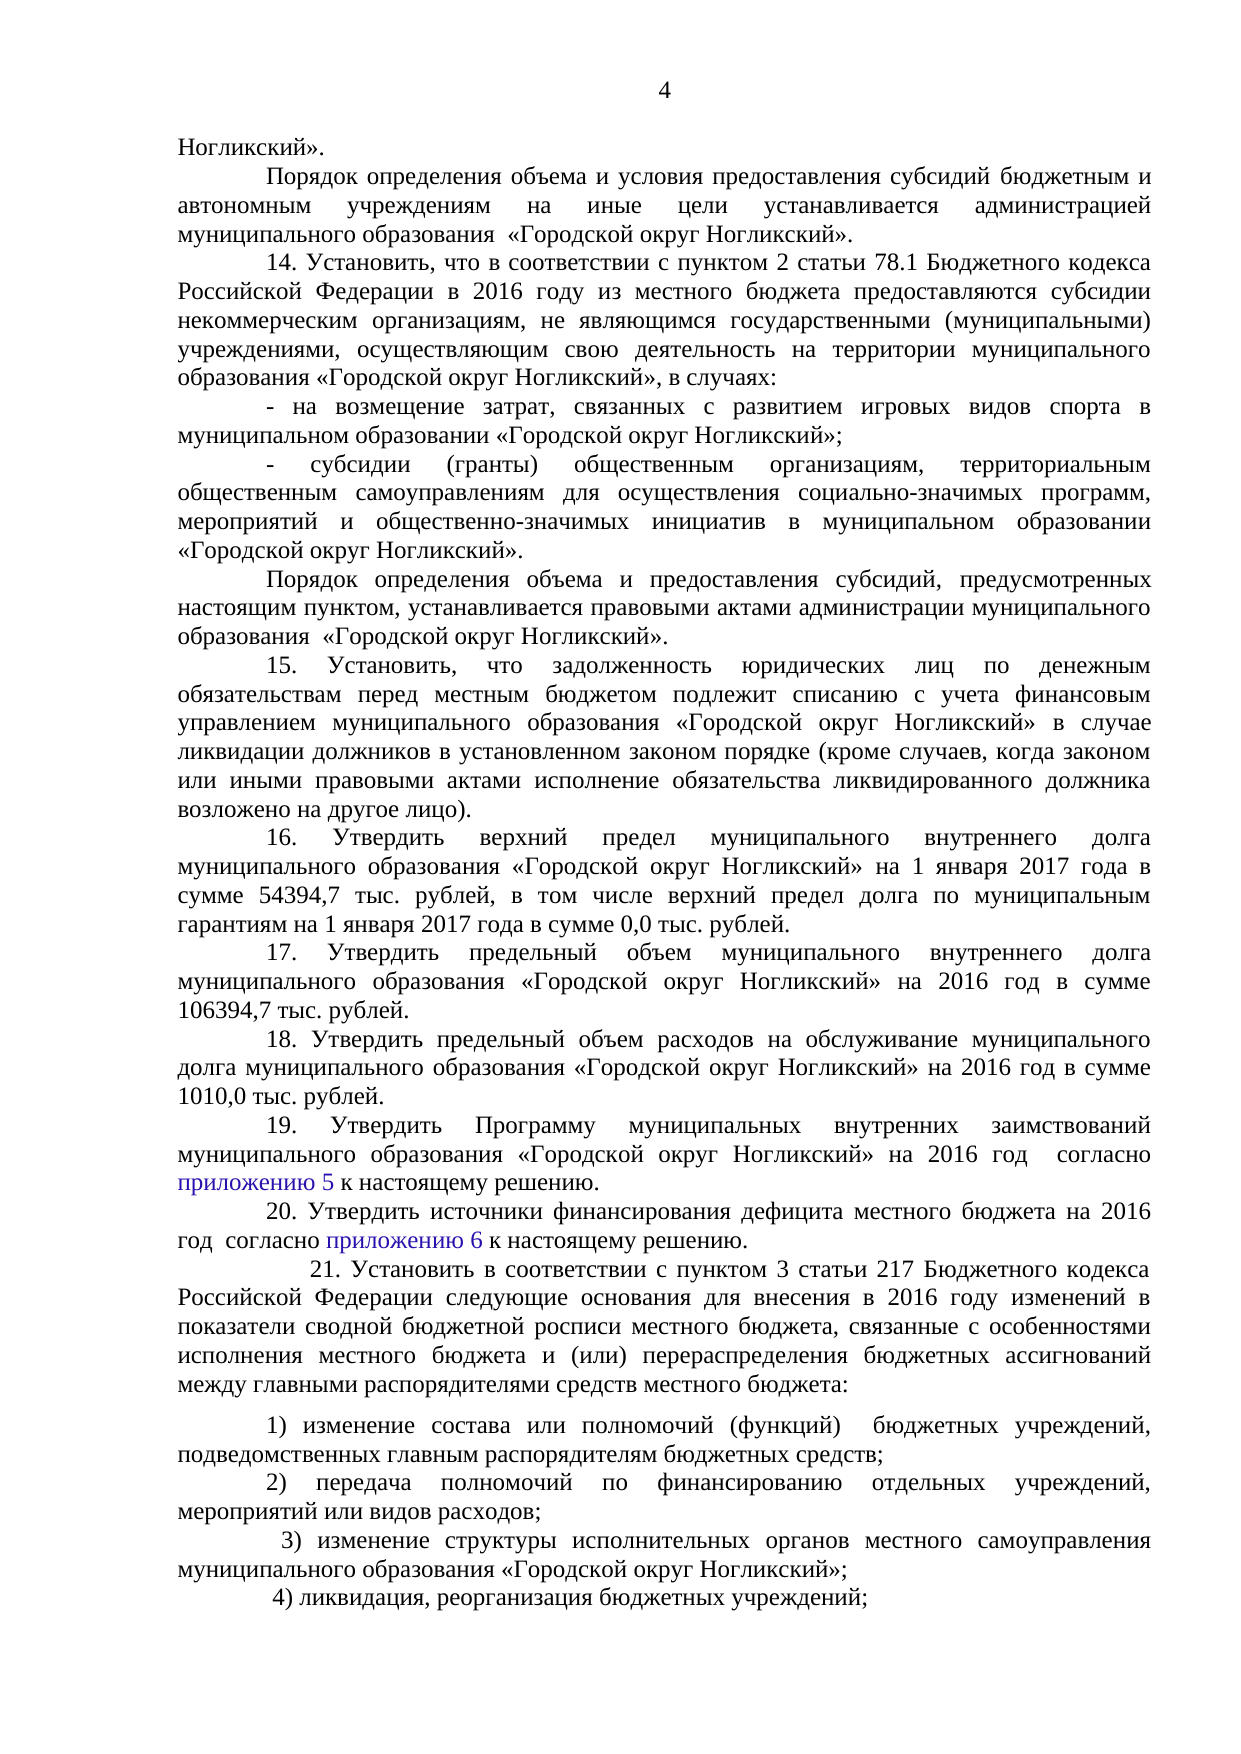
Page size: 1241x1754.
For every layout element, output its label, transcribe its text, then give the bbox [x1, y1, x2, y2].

text 19. Утвердить Программу муниципальных внутренних заимствований муниципального образования «Городской округ Ногликский» на 2016 год согласно приложению 5 к настоящему решению. [177, 1110, 1152, 1196]
text 3) изменение структуры исполнительных органов местного самоуправления муниципального образования «Городской округ Ногликский»; [177, 1525, 1152, 1582]
text 2) передача полномочий по финансированию отдельных учреждений, мероприятий или видов расходов; [177, 1467, 1152, 1525]
text Порядок определения объема и условия предоставления субсидий бюджетным и автономным учреждениям на иные цели устанавливается администрацией муниципального образования «Городской округ Ногликский». [177, 161, 1152, 247]
text 1) изменение состава или полномочий (функций) бюджетных учреждений, подведомственных главным распорядителям бюджетных средств; [177, 1410, 1152, 1467]
text 15. Установить, что задолженность юридических лиц по денежным обязательствам перед местным бюджетом подлежит списанию с учета финансовым управлением муниципального образования «Городской округ Ногликский» в случае ликвидации должников в установленном законом порядке (кроме случаев, когда законом или иными правовыми актами исполнение обязательства ликвидированного должника возложено на другое лицо). [177, 650, 1152, 822]
text 21. Установить в соответствии с пунктом 3 статьи 217 Бюджетного кодекса Российской Федерации следующие основания для внесения в 2016 году изменений в показатели сводной бюджетной росписи местного бюджета, связанные с особенностями исполнения местного бюджета и (или) перераспределения бюджетных ассигнований между главными распорядителями средств местного бюджета: [177, 1254, 1152, 1397]
text - субсидии (гранты) общественным организациям, территориальным общественным самоуправлениям для осуществления социально-значимых программ, мероприятий и общественно-значимых инициатив в муниципальном образовании «Городской округ Ногликский». [177, 449, 1152, 564]
text 17. Утвердить предельный объем муниципального внутреннего долга муниципального образования «Городской округ Ногликский» на 2016 год в сумме 106394,7 тыс. рублей. [177, 937, 1152, 1024]
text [177, 132, 1152, 161]
text - на возмещение затрат, связанных с развитием игровых видов спорта в муниципальном образовании «Городской округ Ногликский»; [177, 391, 1152, 449]
text 4) ликвидация, реорганизация бюджетных учреждений; [177, 1582, 1152, 1611]
text 20. Утвердить источники финансирования дефицита местного бюджета на 2016 год согласно приложению 6 к настоящему решению. [177, 1196, 1152, 1254]
text Порядок определения объема и предоставления субсидий, предусмотренных настоящим пунктом, устанавливается правовыми актами администрации муниципального образования «Городской округ Ногликский». [177, 564, 1152, 650]
text 14. Установить, что в соответствии с пунктом 2 статьи 78.1 Бюджетного кодекса Российской Федерации в 2016 году из местного бюджета предоставляются субсидии некоммерческим организациям, не являющимся государственными (муниципальными) учреждениями, осуществляющим свою деятельность на территории муниципального образования «Городской округ Ногликский», в случаях: [177, 247, 1152, 391]
text 18. Утвердить предельный объем расходов на обслуживание муниципального долга муниципального образования «Городской округ Ногликский» на 2016 год в сумме 1010,0 тыс. рублей. [177, 1024, 1152, 1110]
text 16. Утвердить верхний предел муниципального внутреннего долга муниципального образования «Городской округ Ногликский» на 1 января 2017 года в сумме 54394,7 тыс. рублей, в том числе верхний предел долга по муниципальным гарантиям на 1 января 2017 года в сумме 0,0 тыс. рублей. [177, 822, 1152, 937]
